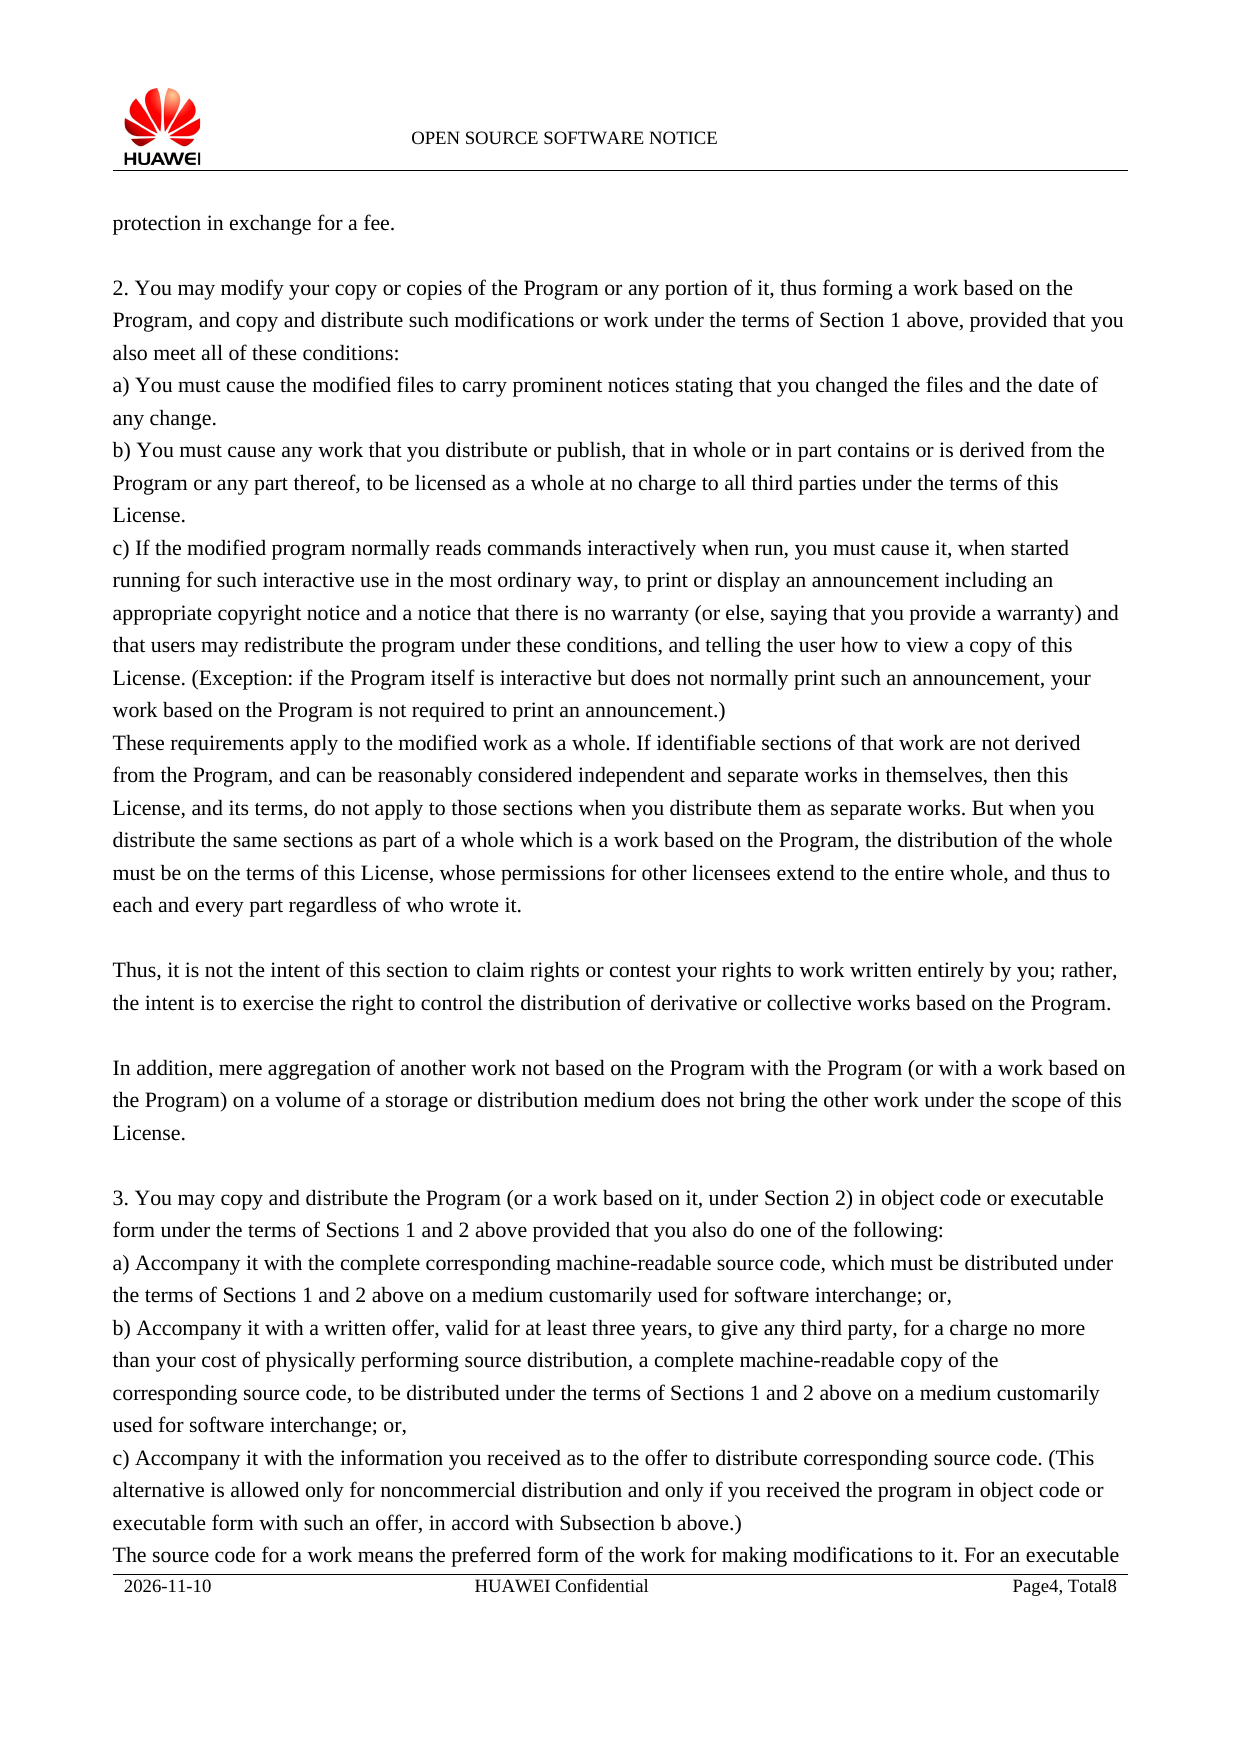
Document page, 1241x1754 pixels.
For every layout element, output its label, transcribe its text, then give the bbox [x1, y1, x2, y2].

picture [124, 88, 201, 165]
